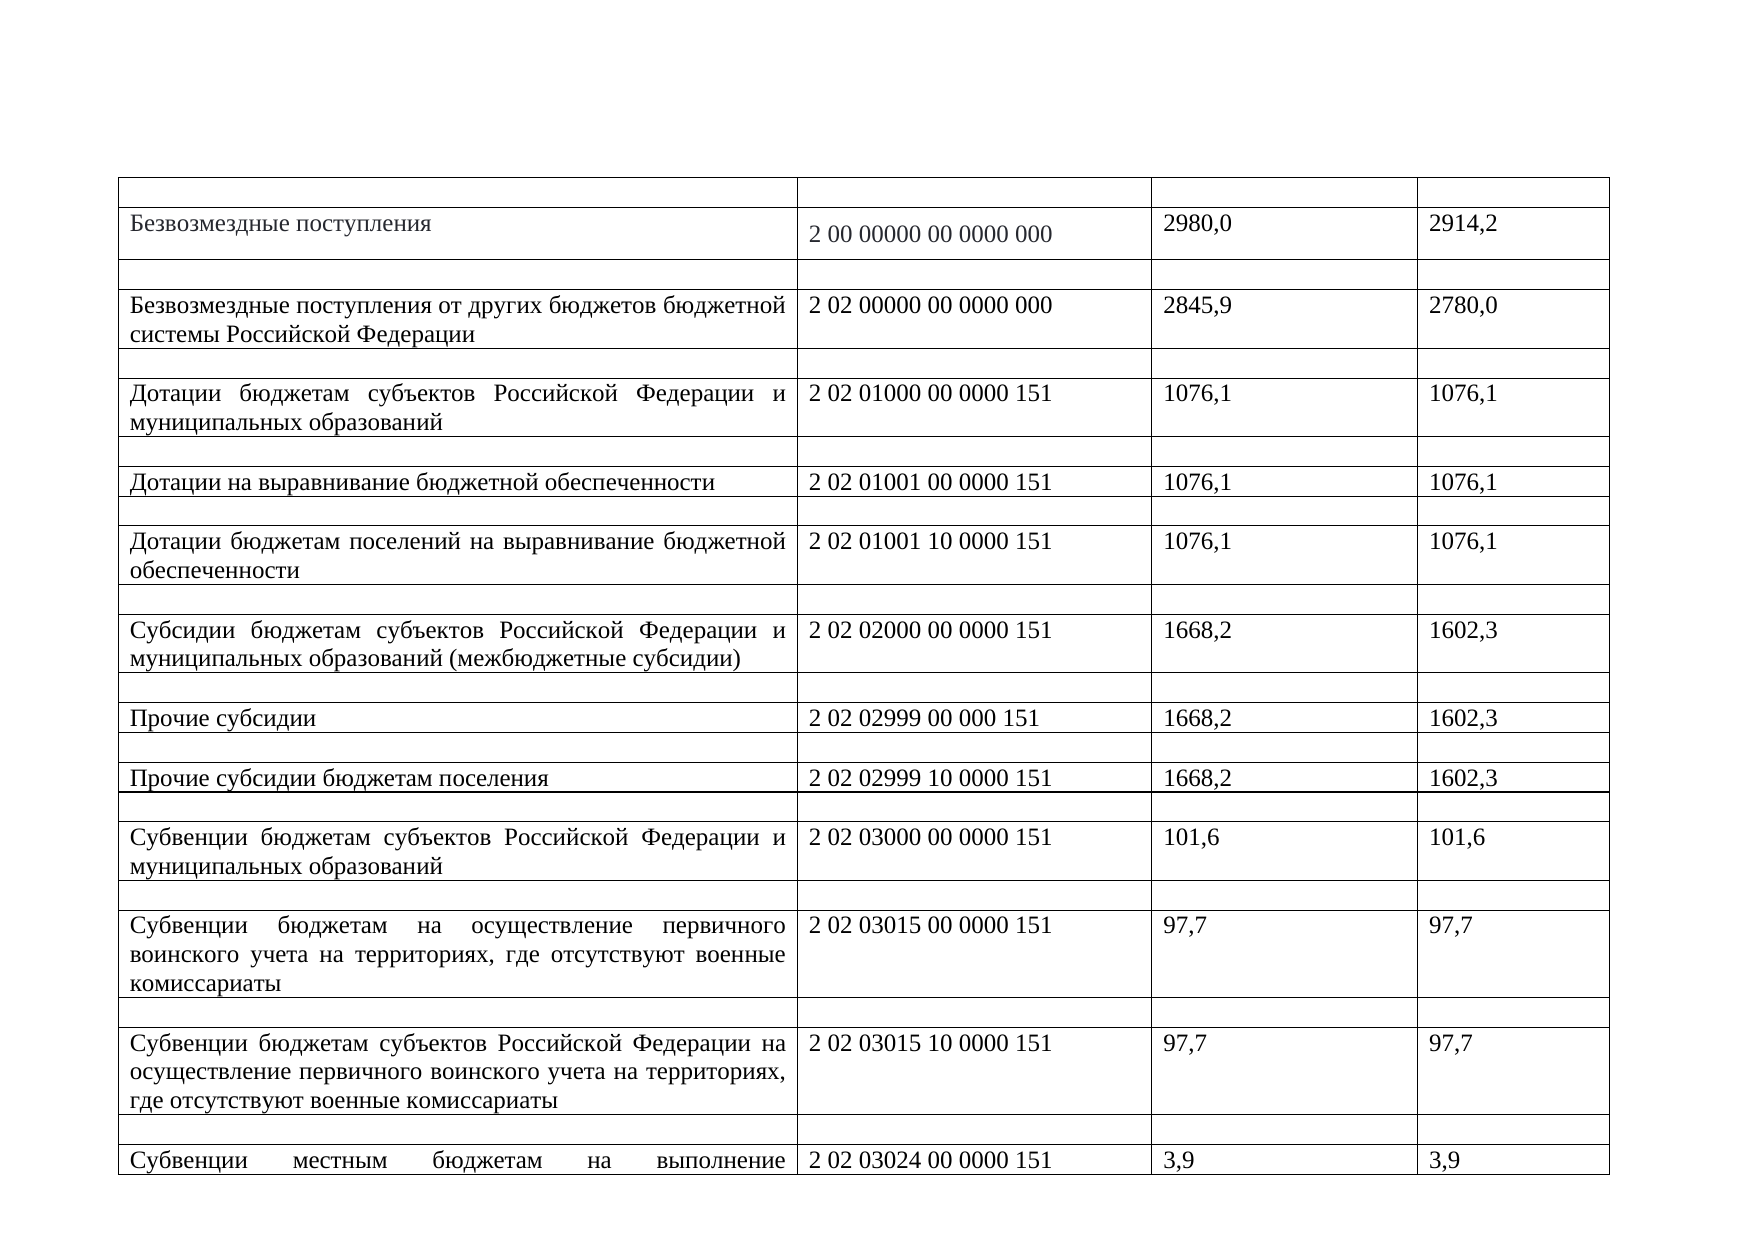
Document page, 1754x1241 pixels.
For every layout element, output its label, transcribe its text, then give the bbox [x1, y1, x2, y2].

table_cell [798, 497, 1151, 525]
table_cell [1418, 178, 1609, 207]
table_cell [1152, 585, 1417, 614]
table_cell [1418, 673, 1609, 702]
table_cell Субвенции бюджетам субъектов Российской Федерации на осуществление первичного воинского учета на территориях, где отсутствуют военные комиссариаты [119, 1028, 797, 1114]
table_cell 2 02 02999 10 0000 151 [798, 763, 1151, 791]
table_cell [1152, 1115, 1417, 1144]
table_cell [1418, 881, 1609, 909]
table_cell [1152, 497, 1417, 525]
table_cell [119, 497, 797, 525]
table_cell 2 02 01000 00 0000 151 [798, 379, 1151, 436]
table_cell [1418, 998, 1609, 1027]
table_cell 2845,9 [1152, 290, 1417, 348]
table_cell [119, 673, 797, 702]
table_cell 2980,0 [1152, 208, 1417, 259]
table_cell 1076,1 [1418, 467, 1609, 496]
table_cell [1152, 178, 1417, 207]
table_cell 1602,3 [1418, 615, 1609, 672]
table_cell 101,6 [1418, 822, 1609, 880]
table_cell [1418, 437, 1609, 466]
table_cell [119, 881, 797, 909]
table_cell [1418, 260, 1609, 289]
table_cell [1418, 349, 1609, 377]
table_cell 2 02 02999 00 000 151 [798, 703, 1151, 732]
table_cell 97,7 [1418, 1028, 1609, 1114]
table_cell [119, 260, 797, 289]
table_cell [1152, 733, 1417, 762]
table_cell Субвенции бюджетам субъектов Российской Федерации и муниципальных образований [119, 822, 797, 880]
table_cell [119, 437, 797, 466]
table_cell [1152, 793, 1417, 821]
table_cell 1076,1 [1152, 379, 1417, 436]
table_cell Дотации бюджетам поселений на выравнивание бюджетной обеспеченности [119, 526, 797, 584]
table_cell 2 02 02000 00 0000 151 [798, 615, 1151, 672]
table_cell [1152, 881, 1417, 909]
table_cell 1668,2 [1152, 615, 1417, 672]
table_cell 1668,2 [1152, 703, 1417, 732]
table_cell [119, 178, 797, 207]
table_cell 2780,0 [1418, 290, 1609, 348]
table_cell [798, 260, 1151, 289]
table_cell 2 00 00000 00 0000 000 [798, 208, 1151, 259]
table_cell [798, 585, 1151, 614]
table_cell [119, 1115, 797, 1144]
table_cell 1602,3 [1418, 703, 1609, 732]
table_cell [798, 1115, 1151, 1144]
table_cell [1418, 1115, 1609, 1144]
table_cell [1418, 793, 1609, 821]
table_cell [1418, 585, 1609, 614]
table_cell [798, 673, 1151, 702]
table_cell [1418, 733, 1609, 762]
table_cell 97,7 [1152, 911, 1417, 997]
table_cell [1152, 673, 1417, 702]
table_cell 1076,1 [1418, 526, 1609, 584]
table_cell [119, 585, 797, 614]
table_cell Дотации бюджетам субъектов Российской Федерации и муниципальных образований [119, 379, 797, 436]
table_cell [119, 349, 797, 377]
table_cell 3,9 [1152, 1145, 1417, 1173]
table_cell 1076,1 [1152, 467, 1417, 496]
table_cell 1076,1 [1152, 526, 1417, 584]
table_cell Прочие субсидии [119, 703, 797, 732]
table_cell Прочие субсидии бюджетам поселения [119, 763, 797, 791]
table_cell 2 02 00000 00 0000 000 [798, 290, 1151, 348]
table_cell [1418, 497, 1609, 525]
table_cell 1602,3 [1418, 763, 1609, 791]
table_cell [119, 793, 797, 821]
table_cell 2 02 01001 00 0000 151 [798, 467, 1151, 496]
table_cell [119, 998, 797, 1027]
table_cell [798, 178, 1151, 207]
table_cell [798, 998, 1151, 1027]
table_cell 1668,2 [1152, 763, 1417, 791]
table_cell Субвенции бюджетам на осуществление первичного воинского учета на территориях, где отсутствуют военные комиссариаты [119, 911, 797, 997]
table_cell 2 02 03000 00 0000 151 [798, 822, 1151, 880]
table_cell [1152, 349, 1417, 377]
table_cell 2 02 03015 10 0000 151 [798, 1028, 1151, 1114]
table_cell [798, 881, 1151, 909]
table_cell 2 02 03015 00 0000 151 [798, 911, 1151, 997]
table_cell Безвозмездные поступления [119, 208, 797, 259]
table_cell [1152, 437, 1417, 466]
table_cell 3,9 [1418, 1145, 1609, 1173]
table_cell [1152, 998, 1417, 1027]
table_cell 97,7 [1152, 1028, 1417, 1114]
table_cell [1152, 260, 1417, 289]
table_cell 2 02 01001 10 0000 151 [798, 526, 1151, 584]
table_cell [798, 733, 1151, 762]
table_cell [119, 733, 797, 762]
table_cell Субсидии бюджетам субъектов Российской Федерации и муниципальных образований (межбюджетные субсидии) [119, 615, 797, 672]
table_cell 101,6 [1152, 822, 1417, 880]
table_cell Безвозмездные поступления от других бюджетов бюджетной системы Российской Федерации [119, 290, 797, 348]
table_cell [798, 437, 1151, 466]
table_cell [798, 793, 1151, 821]
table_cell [798, 1145, 1151, 1173]
table_cell 1076,1 [1418, 379, 1609, 436]
table_cell 2914,2 [1418, 208, 1609, 259]
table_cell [119, 1145, 797, 1173]
table_cell [798, 349, 1151, 377]
table_cell Дотации на выравнивание бюджетной обеспеченности [119, 467, 797, 496]
table_cell 97,7 [1418, 911, 1609, 997]
